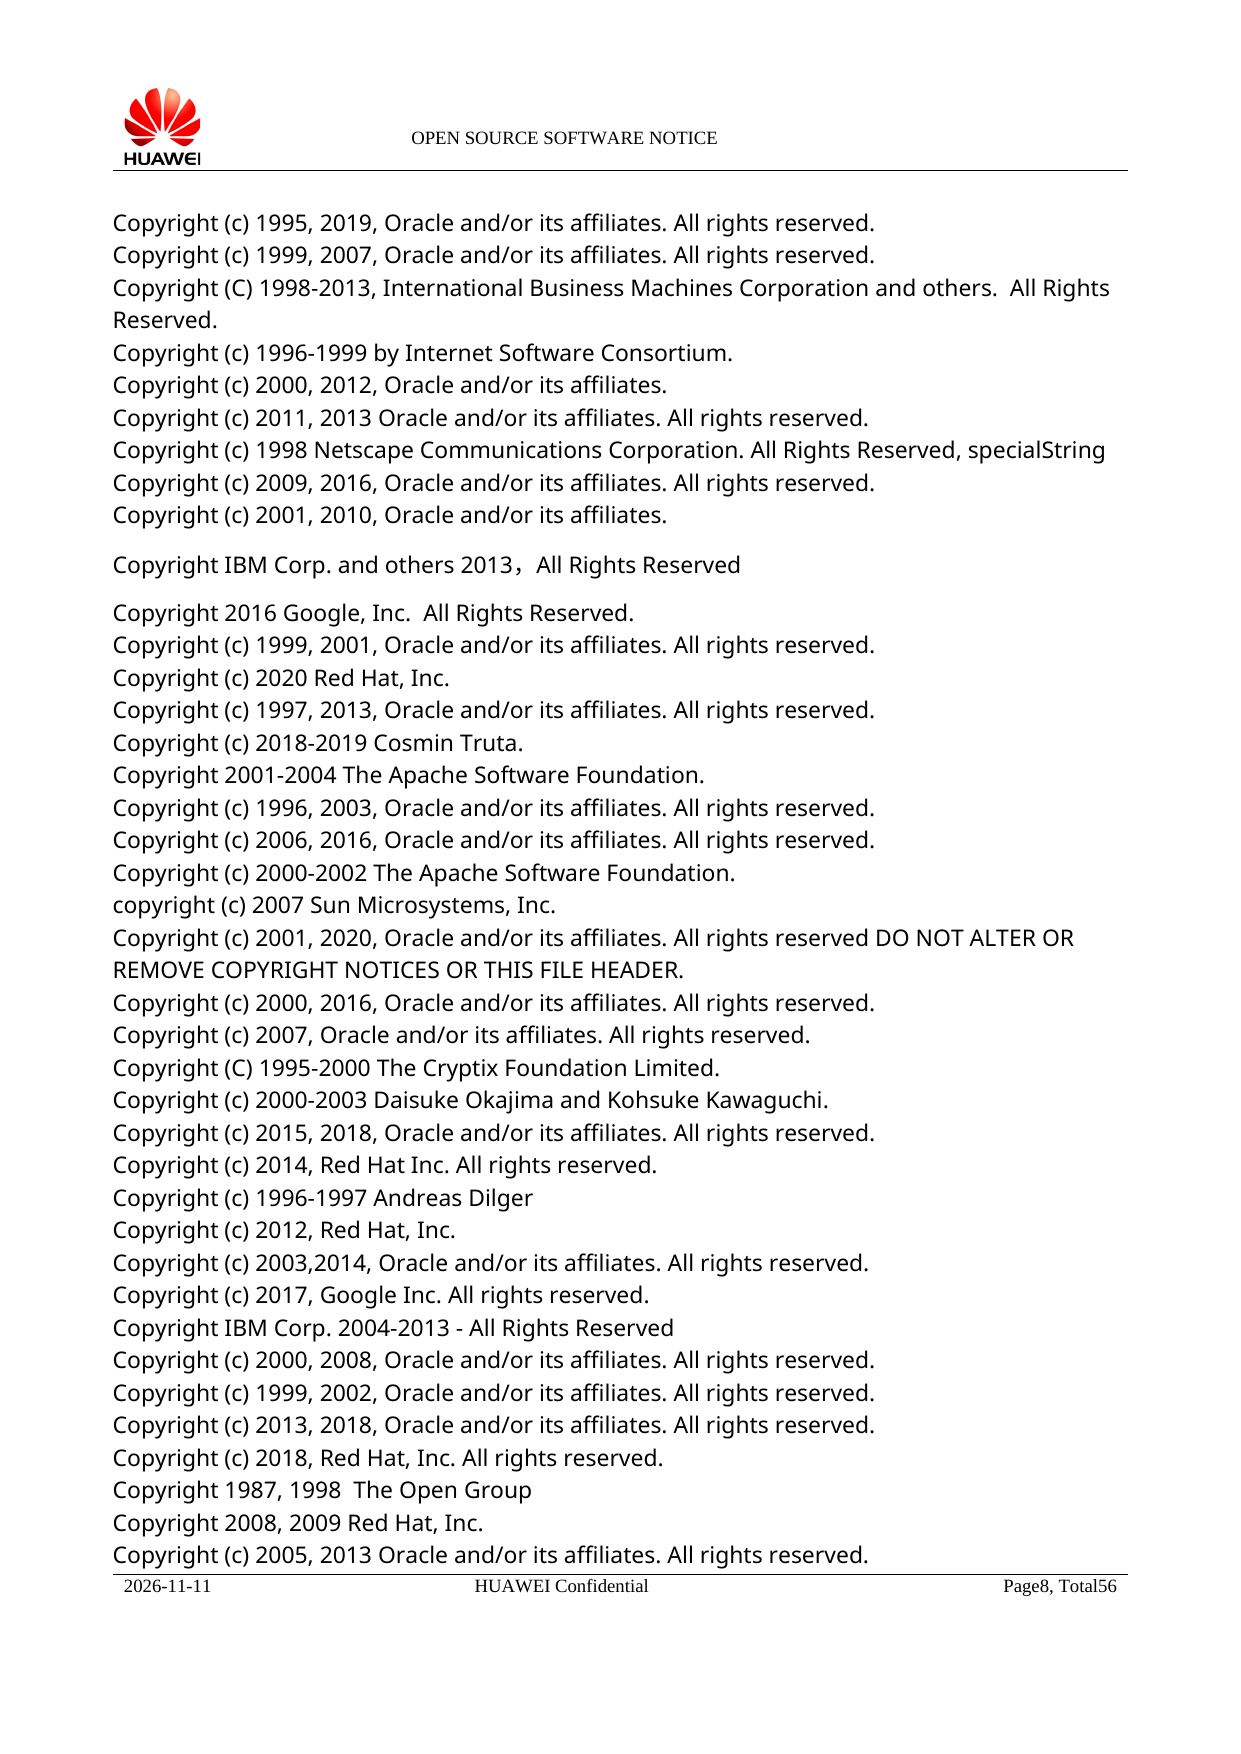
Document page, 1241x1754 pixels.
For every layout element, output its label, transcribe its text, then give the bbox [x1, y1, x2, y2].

picture [124, 88, 201, 165]
